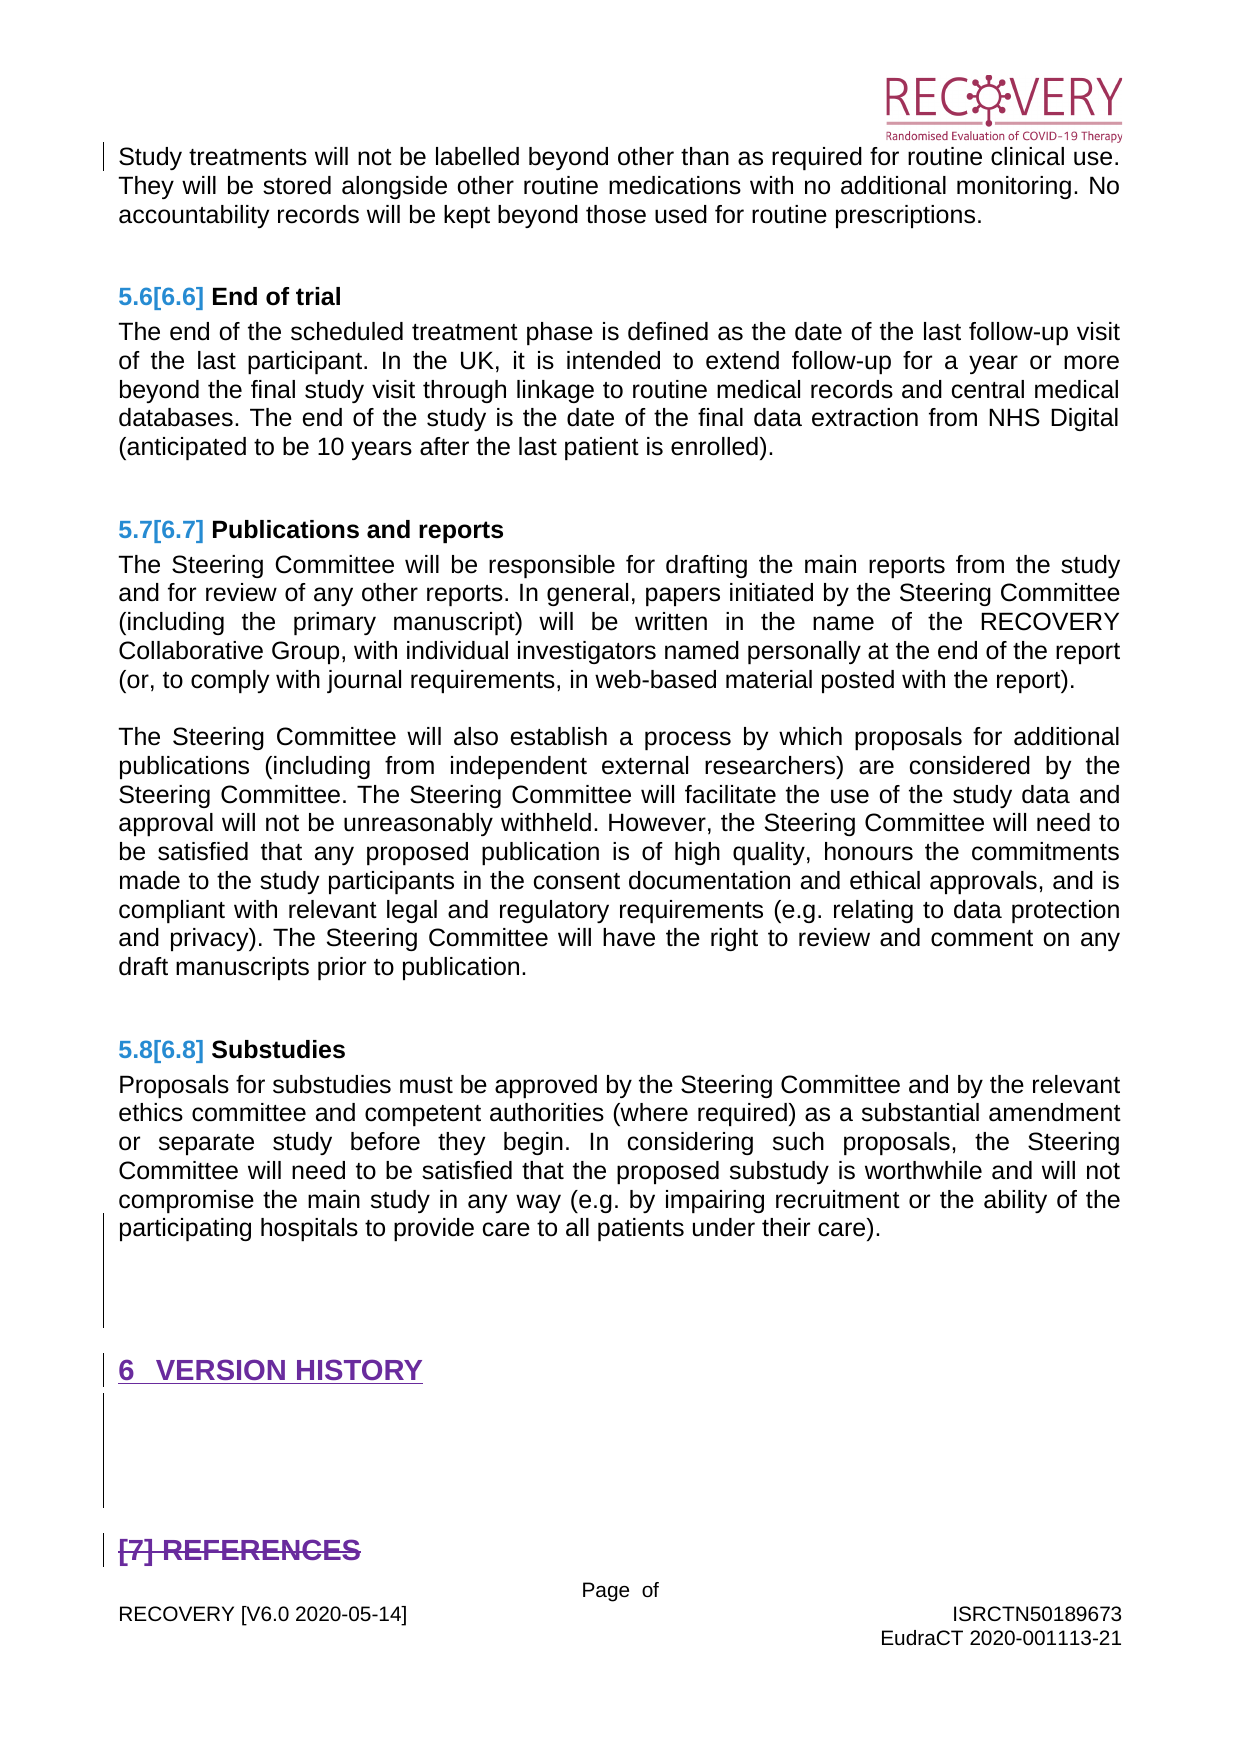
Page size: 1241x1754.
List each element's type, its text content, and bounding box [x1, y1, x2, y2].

text The Steering Committee will also establish a process by which proposals for additional publications (including from independent external researchers) are considered by the Steering Committee. The Steering Committee will facilitate the use of the study data and approval will not be unreasonably withheld. However, the Steering Committee will need to be satisfied that any proposed publication is of high quality, honours the commitments made to the study participants in the consent documentation and ethical approvals, and is compliant with relevant legal and regulatory requirements (e.g. relating to data protection and privacy). The Steering Committee will have the right to review and comment on any draft manuscripts prior to publication. [118, 722, 1122, 981]
subtitle End of trial [118, 282, 1122, 311]
picture [886, 75, 1123, 143]
text The Steering Committee will be responsible for drafting the main reports from the study and for review of any other reports. In general, papers initiated by the Steering Committee (including the primary manuscript) will be written in the name of the RECOVERY Collaborative Group, with individual investigators named personally at the end of the report (or, to comply with journal requirements, in web-based material posted with the report). [118, 550, 1122, 693]
text The end of the scheduled treatment phase is defined as the date of the last follow-up visit of the last participant. In the UK, it is intended to extend follow-up for a year or more beyond the final study visit through linkage to routine medical records and central medical databases. The end of the study is the date of the final data extraction from NHS Digital (anticipated to be 10 years after the last patient is enrolled). [118, 317, 1122, 461]
subtitle Substudies [118, 1035, 1122, 1063]
text Proposals for substudies must be approved by the Steering Committee and by the relevant ethics committee and competent authorities (where required) as a substantial amendment or separate study before they begin. In considering such proposals, the Steering Committee will need to be satisfied that the proposed substudy is worthwhile and will not compromise the main study in any way (e.g. by impairing recruitment or the ability of the participating hospitals to provide care to all patients under their care). [118, 1070, 1122, 1242]
text Study treatments will not be labelled beyond other than as required for routine clinical use. They will be stored alongside other routine medications with no additional monitoring. No accountability records will be kept beyond those used for routine prescriptions. [118, 142, 1122, 228]
subtitle Publications and reports [118, 515, 1122, 543]
